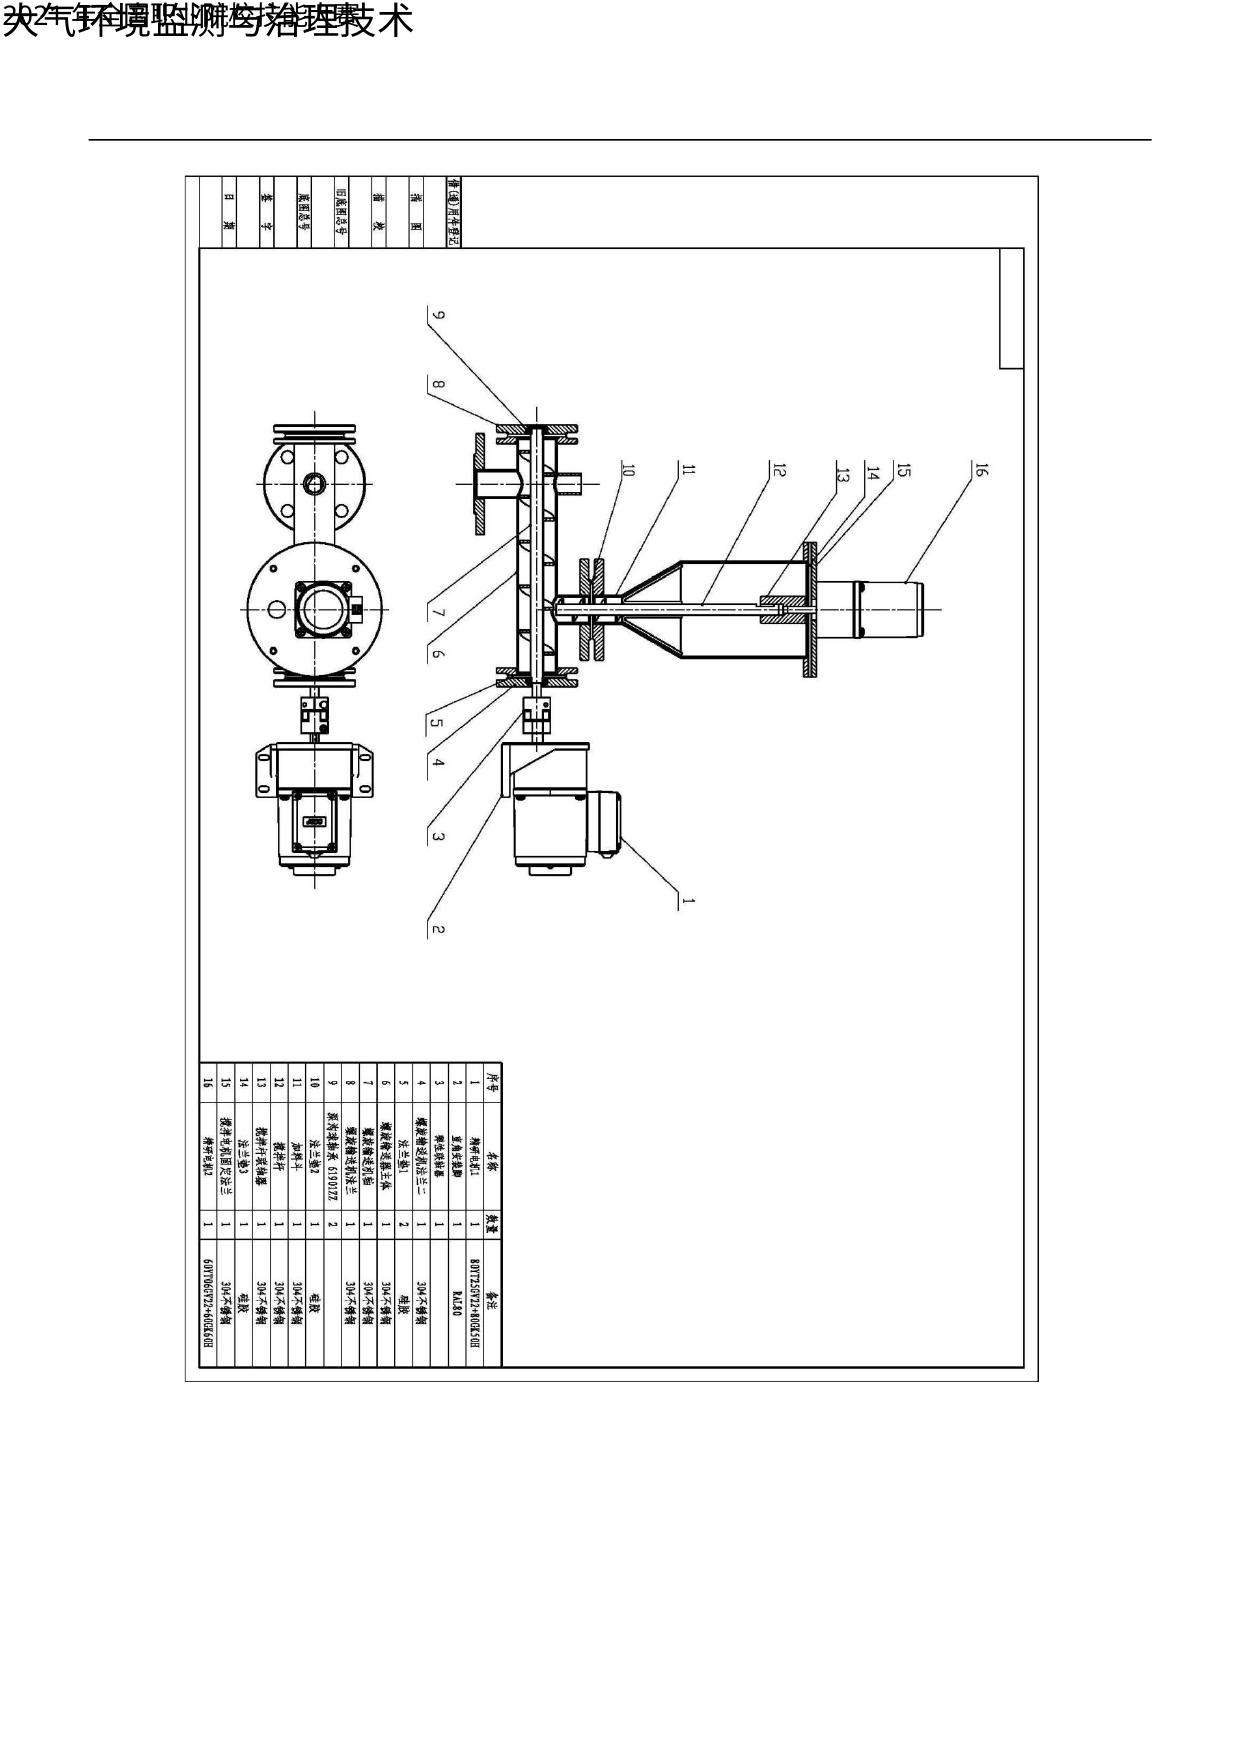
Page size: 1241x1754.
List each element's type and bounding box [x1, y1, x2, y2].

picture [184, 174, 1039, 1382]
